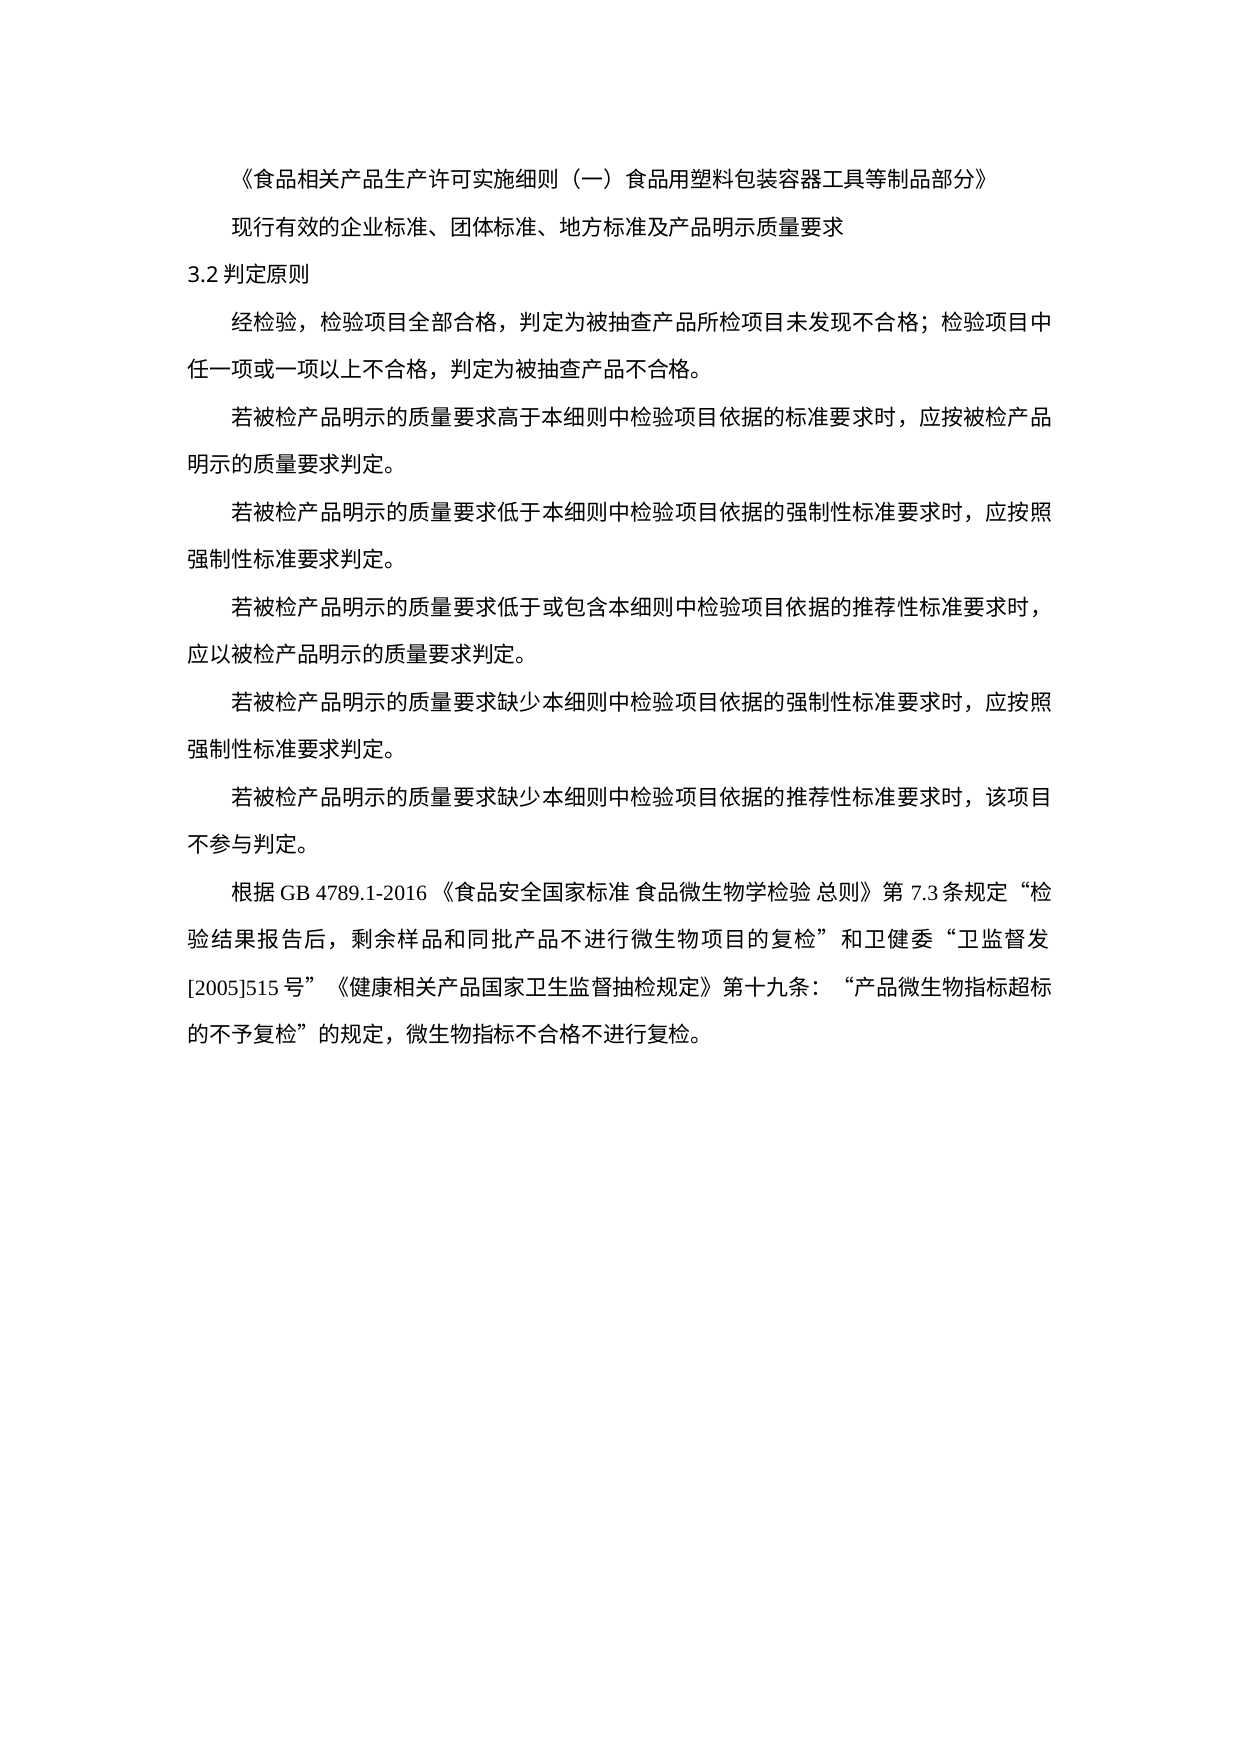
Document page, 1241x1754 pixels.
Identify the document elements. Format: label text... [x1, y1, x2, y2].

text 若被检产品明示的质量要求缺少本细则中检验项目依据的推荐性标准要求时，该项目不参与判定。 [187, 779, 1053, 859]
text 现行有效的企业标准、团体标准、地方标准及产品明示质量要求 [187, 209, 1053, 241]
text 若被检产品明示的质量要求高于本细则中检验项目依据的标准要求时，应按被检产品明示的质量要求判定。 [187, 399, 1053, 479]
text 经检验，检验项目全部合格，判定为被抽查产品所检项目未发现不合格；检验项目中任一项或一项以上不合格，判定为被抽查产品不合格。 [187, 304, 1053, 384]
text 若被检产品明示的质量要求缺少本细则中检验项目依据的强制性标准要求时，应按照强制性标准要求判定。 [187, 684, 1053, 764]
text 3.2判定原则 [187, 257, 1053, 289]
text 根据GB 4789.1-2016 《食品安全国家标准 食品微生物学检验 总则》第7.3条规定“检验结果报告后，剩余样品和同批产品不进行微生物项目的复检”和卫健委“卫监督发[2005]515号”《健康相关产品国家卫生监督抽检规定》第十九条：“产品微生物指标超标的不予复检”的规定，微生物指标不合格不进行复检。 [187, 874, 1053, 1049]
text 若被检产品明示的质量要求低于本细则中检验项目依据的强制性标准要求时，应按照强制性标准要求判定。 [187, 494, 1053, 574]
text 《食品相关产品生产许可实施细则（一）食品用塑料包装容器工具等制品部分》 [187, 162, 1053, 194]
text 若被检产品明示的质量要求低于或包含本细则中检验项目依据的推荐性标准要求时，应以被检产品明示的质量要求判定。 [187, 589, 1053, 669]
